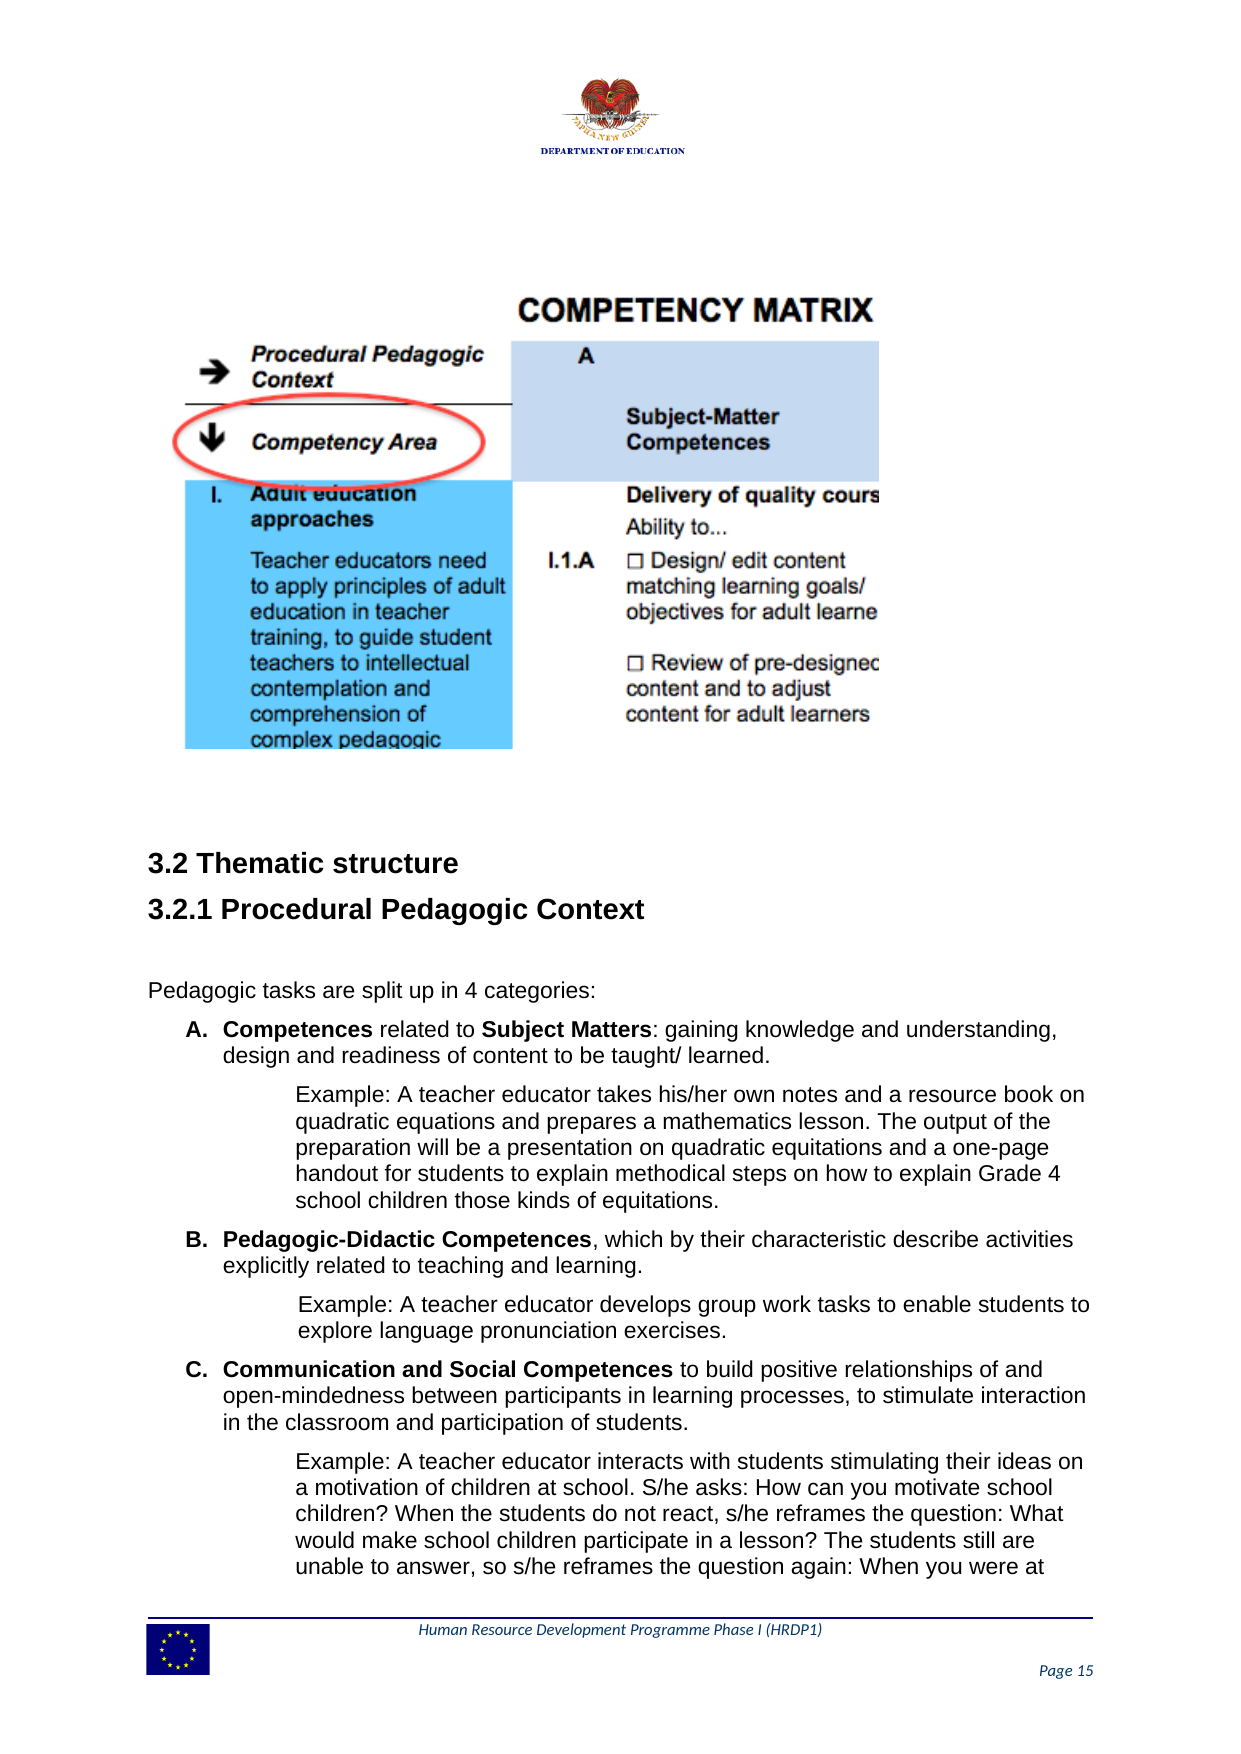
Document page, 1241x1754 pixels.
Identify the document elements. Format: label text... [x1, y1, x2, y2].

text 3.2.1 Procedural Pedagogic Context [148, 892, 1093, 926]
list Communication and Social Competences to build positive relationships of and open-mindedness between participants in learning processes, to stimulate interaction in the classroom and participation of students. [185, 1356, 1093, 1435]
text Example: A teacher educator develops group work tasks to enable students to explore language pronunciation exercises. [298, 1291, 1093, 1343]
picture [147, 248, 879, 749]
list Competences related to Subject Matters: gaining knowledge and understanding, design and readiness of content to be taught/ learned. [185, 1016, 1093, 1069]
picture [533, 75, 687, 155]
text Pedagogic tasks are split up in 4 categories: [148, 977, 1093, 1004]
text 3.2 Thematic structure [148, 846, 1093, 880]
list Pedagogic-Didactic Competences, which by their characteristic describe activities explicitly related to teaching and learning. [185, 1226, 1093, 1278]
text Example: A teacher educator takes his/her own notes and a resource book on quadratic equations and prepares a mathematics lesson. The output of the preparation will be a presentation on quadratic equitations and a one-page handout for students to explain methodical steps on how to explain Grade 4 school children those kinds of equitations. [295, 1081, 1093, 1213]
